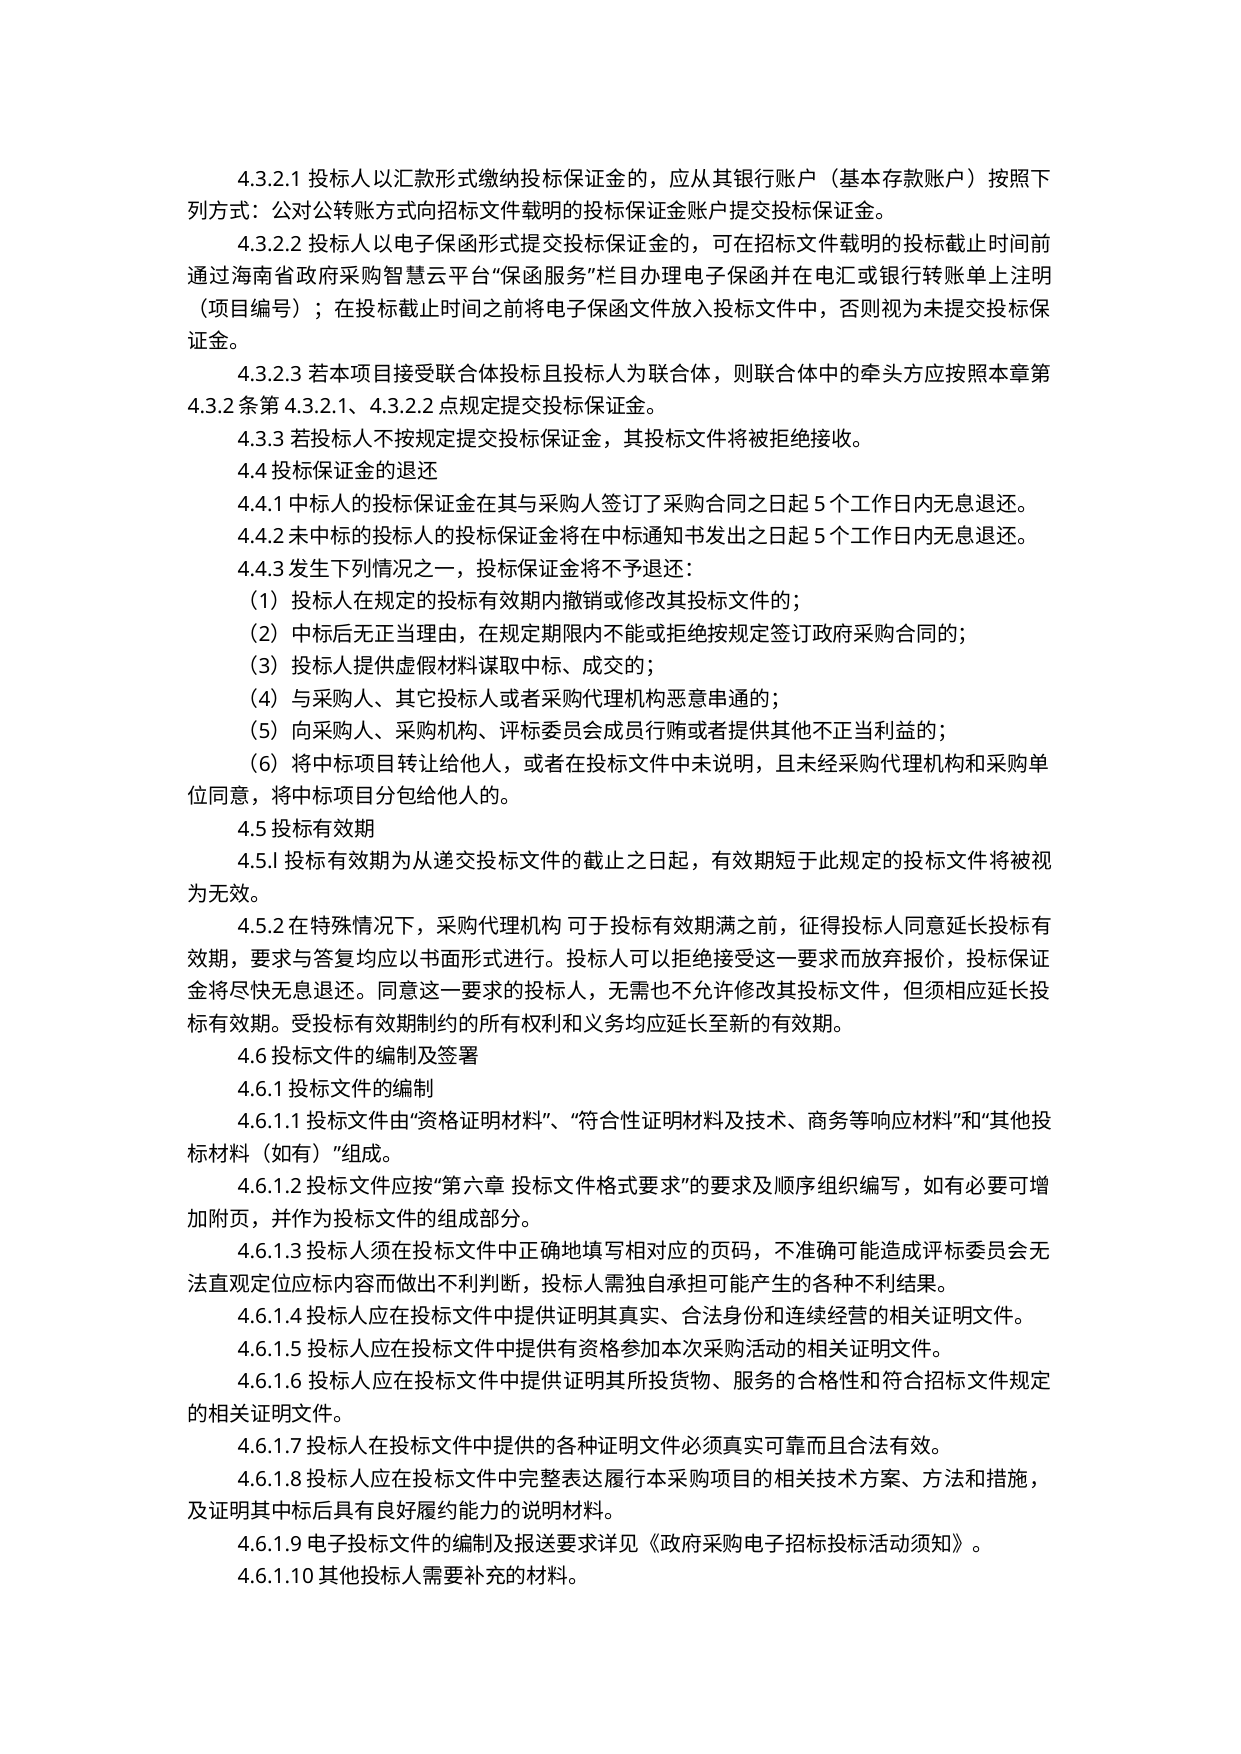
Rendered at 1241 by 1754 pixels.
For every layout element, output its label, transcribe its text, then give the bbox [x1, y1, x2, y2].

text 4.6.1.10其他投标人需要补充的材料。 [187, 1559, 1053, 1592]
text （5）向采购人、采购机构、评标委员会成员行贿或者提供其他不正当利益的； [187, 714, 1053, 747]
text 4.6.1.3投标人须在投标文件中正确地填写相对应的页码，不准确可能造成评标委员会无法直观定位应标内容而做出不利判断，投标人需独自承担可能产生的各种不利结果。 [187, 1234, 1053, 1299]
text 4.4.3发生下列情况之一，投标保证金将不予退还： [187, 552, 1053, 584]
text 4.3.3 若投标人不按规定提交投标保证金，其投标文件将被拒绝接收。 [187, 422, 1053, 454]
text （2）中标后无正当理由，在规定期限内不能或拒绝按规定签订政府采购合同的； [187, 617, 1053, 649]
text （3）投标人提供虚假材料谋取中标、成交的； [187, 649, 1053, 682]
text 4.5.l 投标有效期为从递交投标文件的截止之日起，有效期短于此规定的投标文件将被视为无效。 [187, 844, 1053, 909]
text 4.6.1.5 投标人应在投标文件中提供有资格参加本次采购活动的相关证明文件。 [187, 1332, 1053, 1364]
text 4.6.1.9电子投标文件的编制及报送要求详见《政府采购电子招标投标活动须知》。 [187, 1527, 1053, 1559]
text 4.6.1.7投标人在投标文件中提供的各种证明文件必须真实可靠而且合法有效。 [187, 1429, 1053, 1462]
text 4.6.1.4投标人应在投标文件中提供证明其真实、合法身份和连续经营的相关证明文件。 [187, 1299, 1053, 1332]
text 4.4投标保证金的退还 [187, 454, 1053, 487]
text 4.5.2在特殊情况下，采购代理机构 可于投标有效期满之前，征得投标人同意延长投标有效期，要求与答复均应以书面形式进行。投标人可以拒绝接受这一要求而放弃报价，投标保证金将尽快无息退还。同意这一要求的投标人，无需也不允许修改其投标文件，但须相应延长投标有效期。受投标有效期制约的所有权利和义务均应延长至新的有效期。 [187, 909, 1053, 1039]
text 4.4.1中标人的投标保证金在其与采购人签订了采购合同之日起5个工作日内无息退还。 [187, 487, 1053, 519]
text 4.3.2.2 投标人以电子保函形式提交投标保证金的，可在招标文件载明的投标截止时间前通过海南省政府采购智慧云平台“保函服务”栏目办理电子保函并在电汇或银行转账单上注明（项目编号）；在投标截止时间之前将电子保函文件放入投标文件中，否则视为未提交投标保证金。 [187, 227, 1053, 357]
text 4.6.1.6 投标人应在投标文件中提供证明其所投货物、服务的合格性和符合招标文件规定的相关证明文件。 [187, 1364, 1053, 1429]
text 4.5投标有效期 [187, 812, 1053, 844]
text 4.6.1投标文件的编制 [187, 1072, 1053, 1104]
text （4）与采购人、其它投标人或者采购代理机构恶意串通的； [187, 682, 1053, 714]
text 4.3.2.3 若本项目接受联合体投标且投标人为联合体，则联合体中的牵头方应按照本章第4.3.2条第4.3.2.1、4.3.2.2点规定提交投标保证金。 [187, 357, 1053, 422]
text 4.6.1.8投标人应在投标文件中完整表达履行本采购项目的相关技术方案、方法和措施，及证明其中标后具有良好履约能力的说明材料。 [187, 1462, 1053, 1527]
text 4.6.1.2投标文件应按“第六章 投标文件格式要求”的要求及顺序组织编写，如有必要可增加附页，并作为投标文件的组成部分。 [187, 1169, 1053, 1234]
text 4.6投标文件的编制及签署 [187, 1039, 1053, 1072]
text （1）投标人在规定的投标有效期内撤销或修改其投标文件的； [187, 584, 1053, 617]
text （6）将中标项目转让给他人，或者在投标文件中未说明，且未经采购代理机构和采购单位同意，将中标项目分包给他人的。 [187, 747, 1053, 812]
text 4.4.2未中标的投标人的投标保证金将在中标通知书发出之日起5个工作日内无息退还。 [187, 519, 1053, 552]
text 4.6.1.1投标文件由“资格证明材料”、“符合性证明材料及技术、商务等响应材料”和“其他投标材料（如有）”组成。 [187, 1104, 1053, 1169]
text 4.3.2.1 投标人以汇款形式缴纳投标保证金的，应从其银行账户（基本存款账户）按照下列方式：公对公转账方式向招标文件载明的投标保证金账户提交投标保证金。 [187, 162, 1053, 227]
